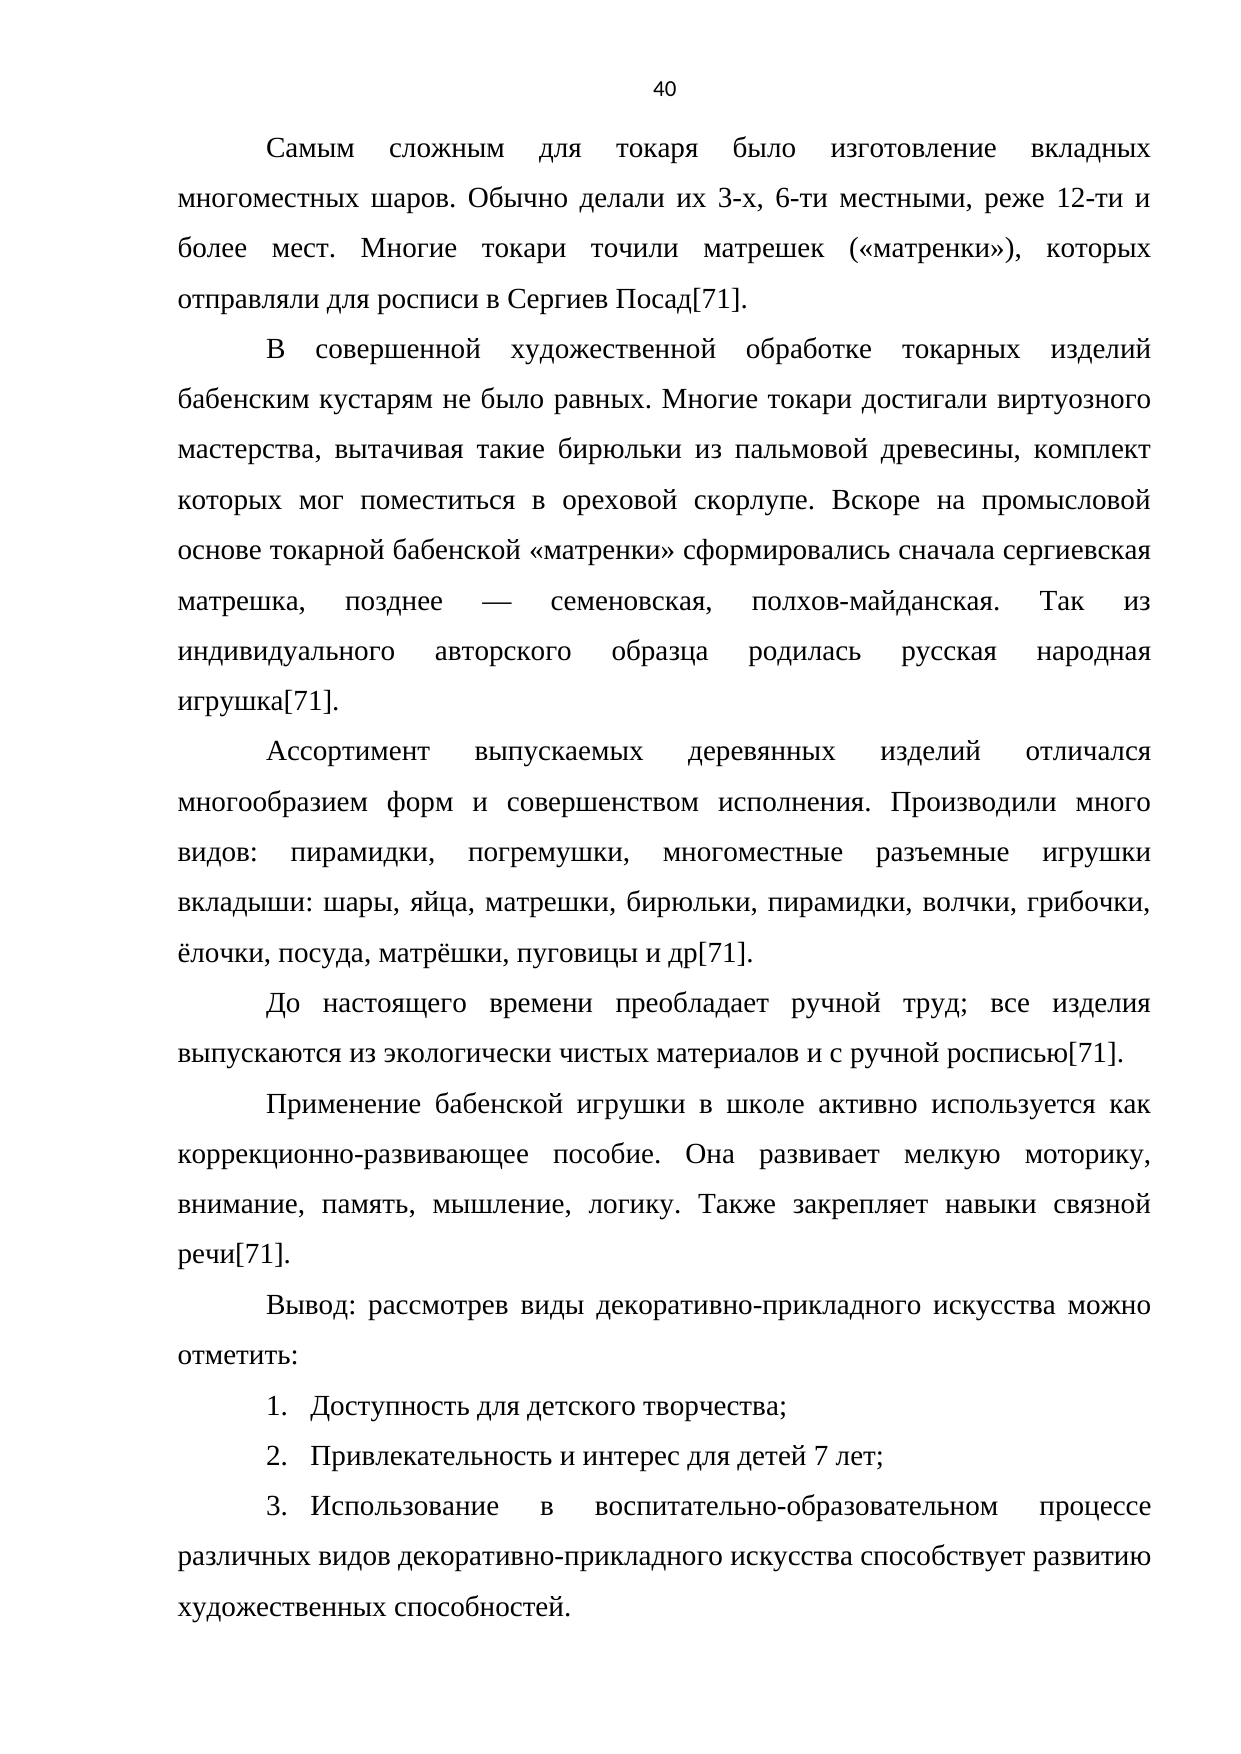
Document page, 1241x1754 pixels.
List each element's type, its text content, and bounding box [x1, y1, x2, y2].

list Самым сложным для токаря было изготовление вкладных многоместных шаров. Обычно делали их 3-х, 6-ти местными, реже 12-ти и более мест. Многие токари точили матрешек («матренки»), которых отправляли для росписи в Сергиев Посад[71]. [177, 130, 1152, 314]
list Ассортимент выпускаемых деревянных изделий отличался многообразием форм и совершенством исполнения. Производили много видов: пирамидки, погремушки, многоместные разъемные игрушки вкладыши: шары, яйца, матрешки, бирюльки, пирамидки, волчки, грибочки, ёлочки, посуда, матрёшки, пуговицы и др[71]. [177, 733, 1152, 968]
list Использование в воспитательно-образовательном процессе различных видов декоративно-прикладного искусства способствует развитию художественных способностей. [177, 1488, 1152, 1622]
list Привлекательность и интерес для детей 7 лет; [177, 1438, 1152, 1471]
list Доступность для детского творчества; [177, 1388, 1152, 1421]
list До настоящего времени преобладает ручной труд; все изделия выпускаются из экологически чистых материалов и с ручной росписью[71]. [177, 985, 1152, 1069]
list В совершенной художественной обработке токарных изделий бабенским кустарям не было равных. Многие токари достигали виртуозного мастерства, вытачивая такие бирюльки из пальмовой древесины, комплект которых мог поместиться в ореховой скорлупе. Вскоре на промысловой основе токарной бабенской «матренки» сформировались сначала сергиевская матрешка, позднее — семеновская, полхов-майданская. Так из индивидуального авторского образца родилась русская народная игрушка[71]. [177, 331, 1152, 717]
list Применение бабенской игрушки в школе активно используется как коррекционно-развивающее пособие. Она развивает мелкую моторику, внимание, память, мышление, логику. Также закрепляет навыки связной речи[71]. [177, 1086, 1152, 1270]
list Вывод: рассмотрев виды декоративно-прикладного искусства можно отметить: [177, 1287, 1152, 1371]
